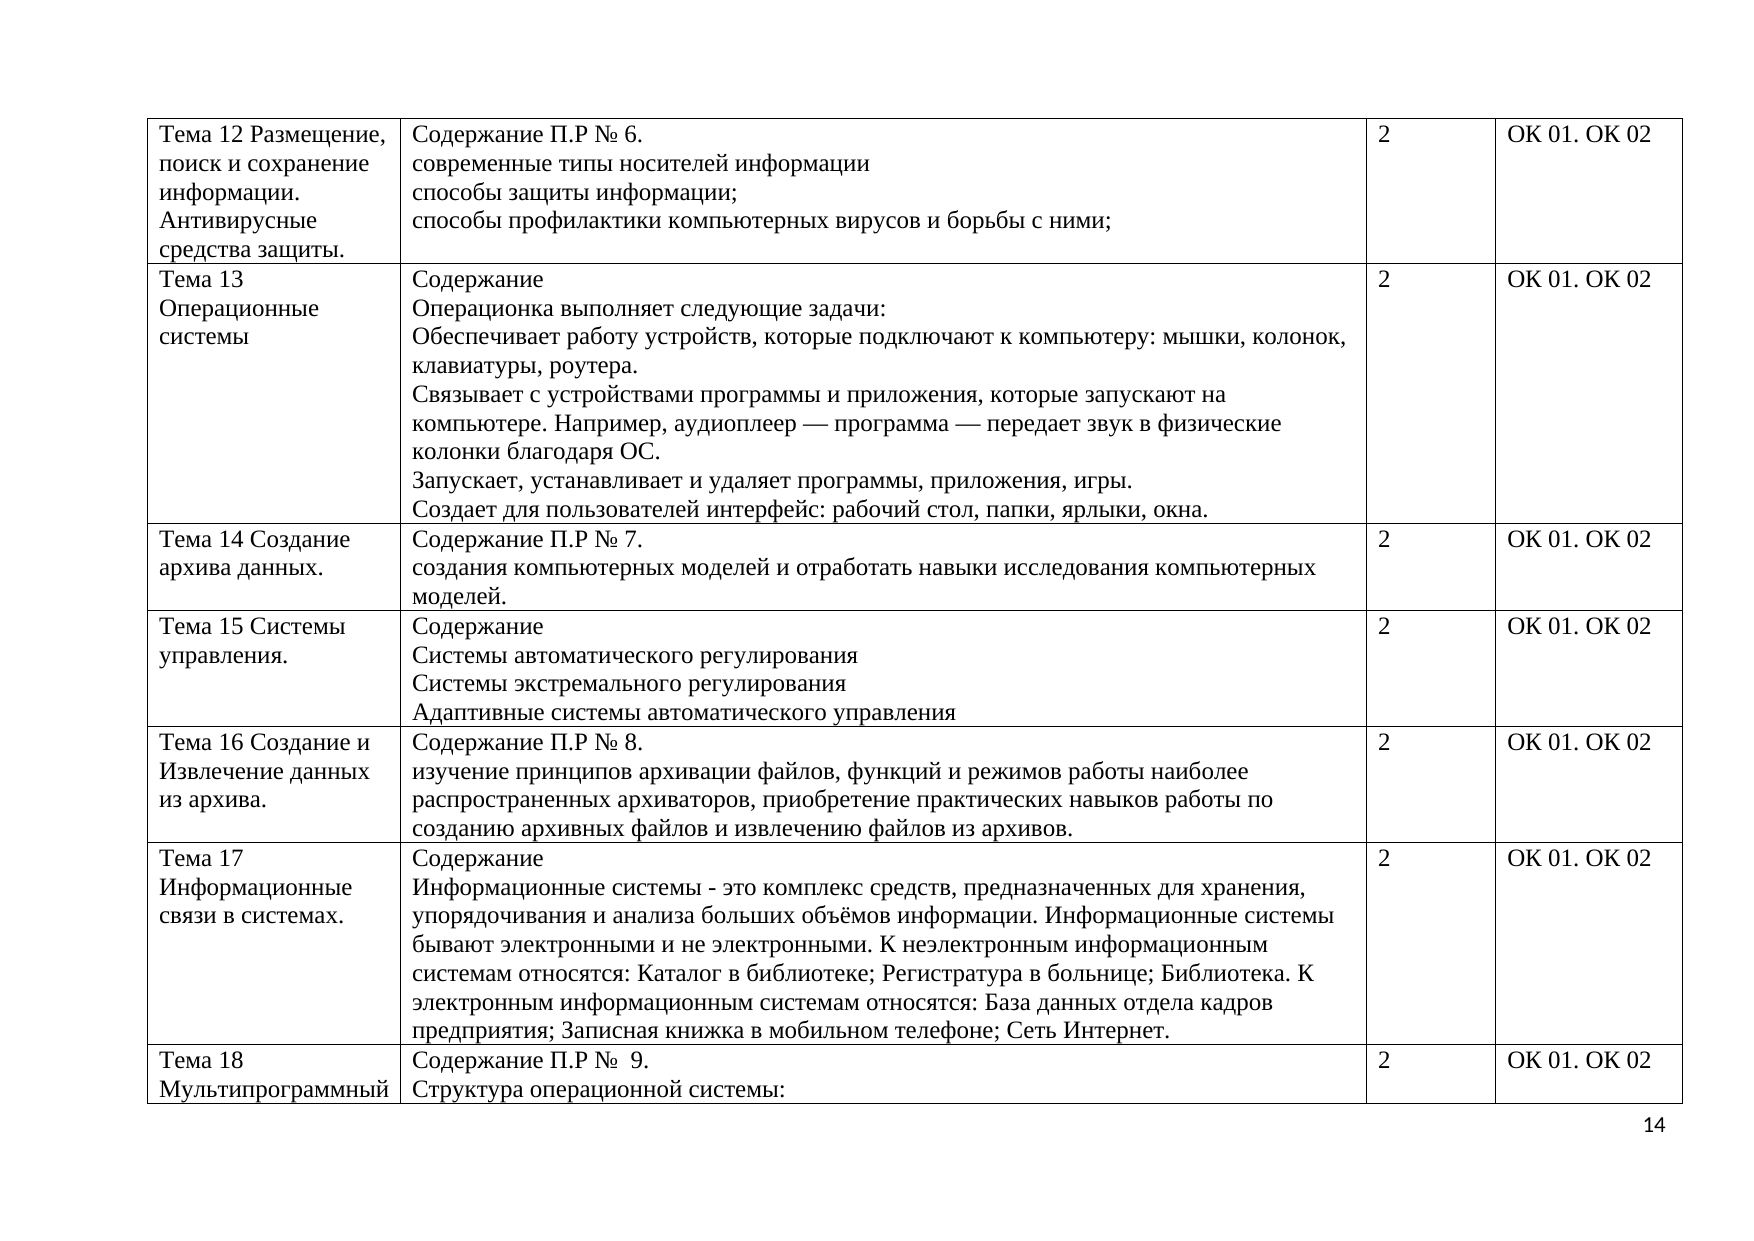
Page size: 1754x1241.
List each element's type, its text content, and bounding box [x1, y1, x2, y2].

table_cell Содержание Операционка выполняет следующие задачи: Обеспечивает работу устройств, которые подключают к компьютеру: мышки, колонок, клавиатуры, роутера. Связывает с устройствами программы и приложения, которые запускают на компьютере. Например, аудиоплеер — программа — передает звук в физические колонки благодаря ОС. Запускает, устанавливает и удаляет программы, приложения, игры. Создает для пользователей интерфейс: рабочий стол, папки, ярлыки, окна. [401, 264, 1366, 523]
table_cell Тема 14 Создание архива данных. [148, 524, 400, 610]
table_cell 2 [1367, 1045, 1495, 1103]
table_cell 2 [1367, 119, 1495, 263]
table_cell Тема 13 Операционные системы [148, 264, 400, 523]
table_cell 2 [1367, 524, 1495, 610]
table_cell ОК 01. ОК 02 [1496, 524, 1682, 610]
table_cell ОК 01. ОК 02 [1496, 727, 1682, 842]
table_cell Содержание П.Р № 6. современные типы носителей информации способы защиты информации; способы профилактики компьютерных вирусов и борьбы с ними; [401, 119, 1366, 263]
table_cell Содержание Системы автоматического регулирования Системы экстремального регулирования Адаптивные системы автоматического управления [401, 611, 1366, 726]
table_cell ОК 01. ОК 02 [1496, 843, 1682, 1044]
table_cell ОК 01. ОК 02 [1496, 611, 1682, 726]
table_cell Содержание Информационные системы - это комплекс средств, предназначенных для хранения, упорядочивания и анализа больших объёмов информации. Информационные системы бывают электронными и не электронными. К неэлектронным информационным системам относятся: Каталог в библиотеке; Регистратура в больнице; Библиотека. К электронным информационным системам относятся: База данных отдела кадров предприятия; Записная книжка в мобильном телефоне; Сеть Интернет. [401, 843, 1366, 1044]
table_cell Тема 17 Информационные связи в системах. [148, 843, 400, 1044]
table_cell ОК 01. ОК 02 [1496, 1045, 1682, 1103]
table_cell Тема 12 Размещение, поиск и сохранение информации. Антивирусные средства защиты. [148, 119, 400, 263]
table_cell ОК 01. ОК 02 [1496, 264, 1682, 523]
table_cell 2 [1367, 264, 1495, 523]
table_cell 2 [1367, 727, 1495, 842]
table_cell 2 [1367, 843, 1495, 1044]
table_cell 2 [1367, 611, 1495, 726]
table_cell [401, 1045, 1366, 1103]
table_cell Тема 15 Системы управления. [148, 611, 400, 726]
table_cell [148, 1045, 400, 1103]
table_cell Содержание П.Р № 7. создания компьютерных моделей и отработать навыки исследования компьютерных моделей. [401, 524, 1366, 610]
table_cell Тема 16 Создание и Извлечение данных из архива. [148, 727, 400, 842]
table_cell ОК 01. ОК 02 [1496, 119, 1682, 263]
table_cell Содержание П.Р № 8. изучение принципов архивации файлов, функций и режимов работы наиболее распространенных архиваторов, приобретение практических навыков работы по созданию архивных файлов и извлечению файлов из архивов. [401, 727, 1366, 842]
